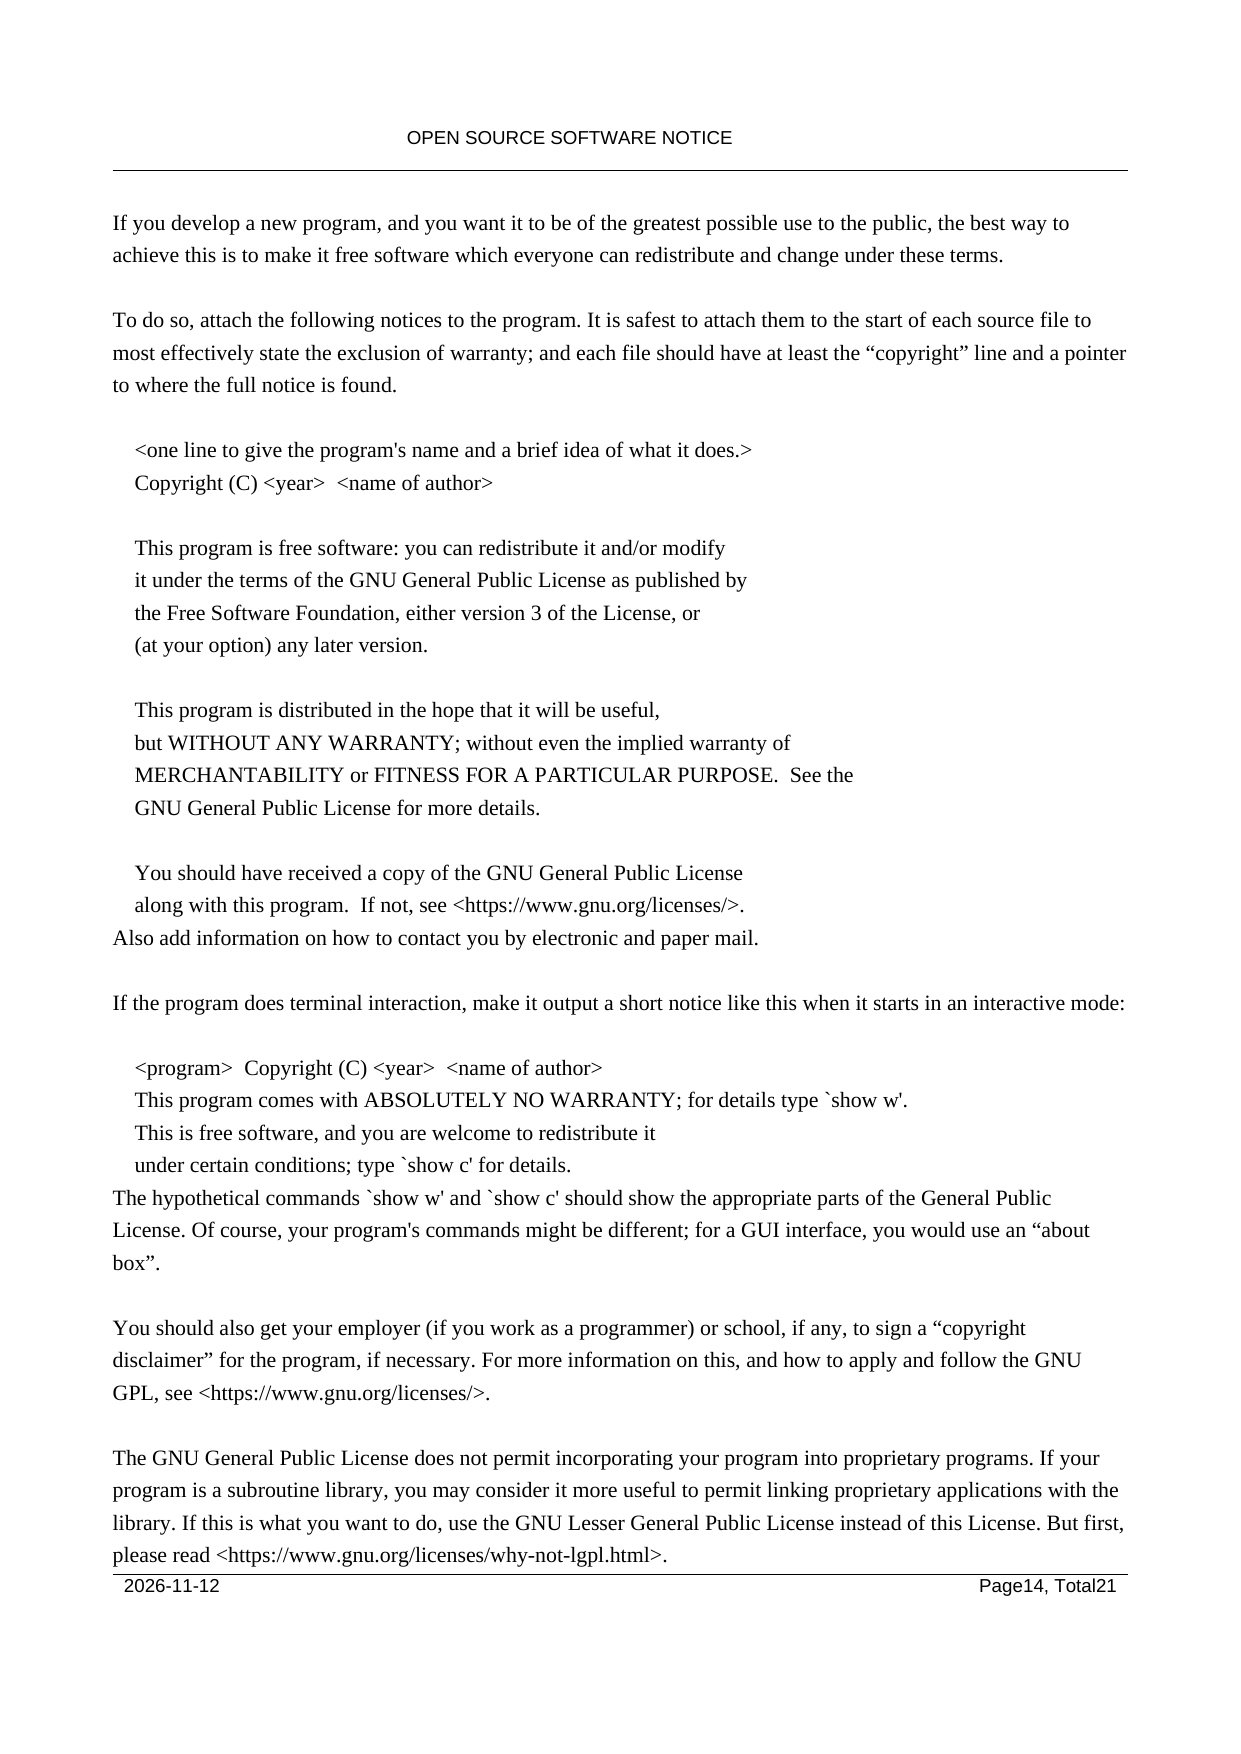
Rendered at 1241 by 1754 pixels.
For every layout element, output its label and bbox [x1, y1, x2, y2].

text [112, 206, 1128, 1571]
